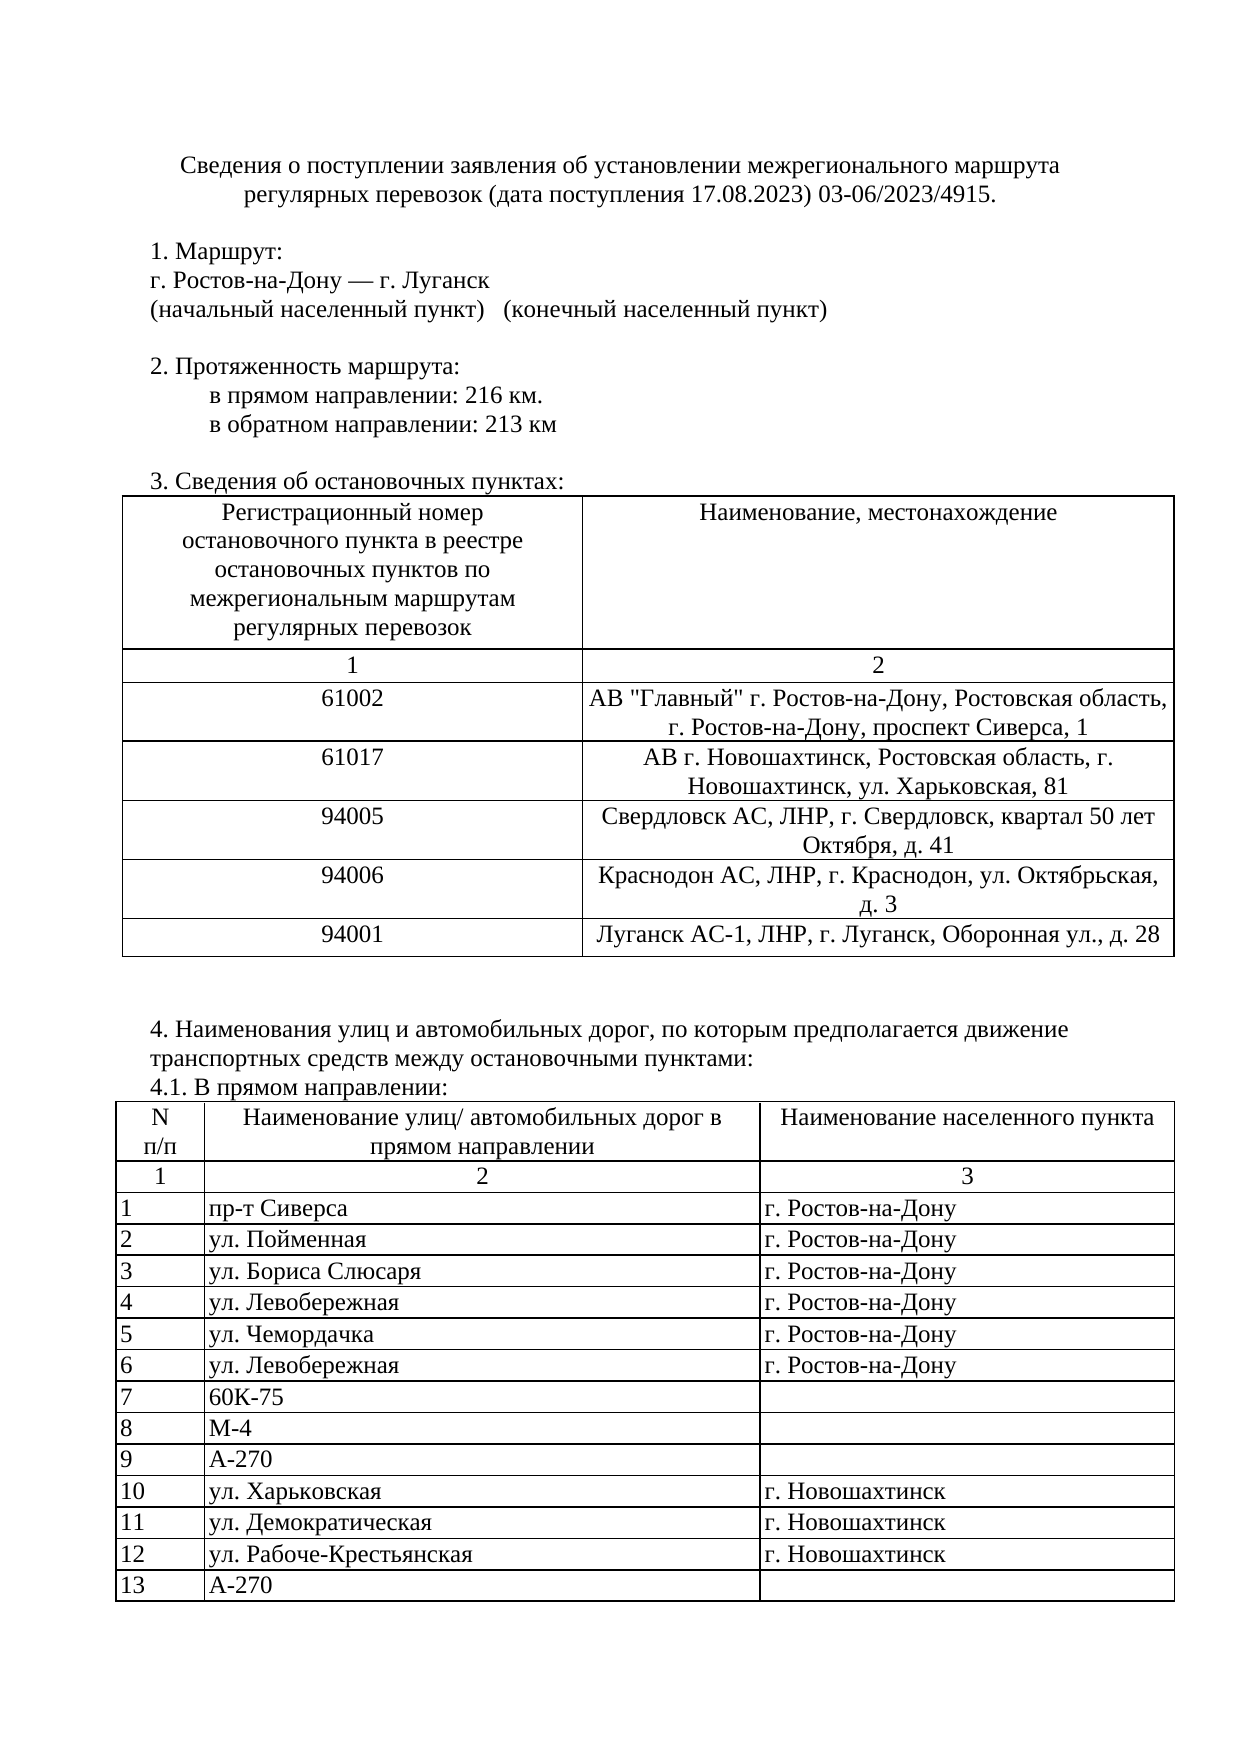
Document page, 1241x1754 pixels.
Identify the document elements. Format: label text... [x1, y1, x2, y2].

table_cell ул. Бориса Слюсаря [205, 1256, 759, 1286]
table_cell 6 [117, 1350, 204, 1380]
table_cell ул. Левобережная [205, 1287, 759, 1317]
table_cell А-270 [205, 1571, 759, 1600]
table_cell Луганск АС-1, ЛНР, г. Луганск, Оборонная ул., д. 28 [583, 919, 1173, 956]
table_cell 61002 [123, 683, 582, 740]
table_cell ул. Пойменная [205, 1225, 759, 1254]
table_cell г. Новошахтинск [761, 1539, 1174, 1569]
table_cell 3 [761, 1162, 1174, 1191]
table_cell 9 [117, 1445, 204, 1474]
table_cell 60К-75 [205, 1382, 759, 1412]
table_cell 5 [117, 1319, 204, 1349]
text (начальный населенный пункт) (конечный населенный пункт) [150, 294, 1090, 322]
table_cell г. Ростов-на-Дону [761, 1350, 1174, 1380]
table_cell [761, 1413, 1174, 1443]
table_cell ул. Чемордачка [205, 1319, 759, 1349]
table_cell 8 [117, 1413, 204, 1443]
text Сведения о поступлении заявления об установлении межрегионального маршрута регулярных перевозок (дата поступления 17.08.2023) 03-06/2023/4915. [150, 150, 1090, 207]
table_cell [761, 1571, 1174, 1600]
table_cell М-4 [205, 1413, 759, 1443]
table_cell 10 [117, 1476, 204, 1506]
table_cell А-270 [205, 1445, 759, 1474]
table_header Наименование улиц/ автомобильных дорог в прямом направлении [205, 1102, 760, 1160]
table_cell 12 [117, 1539, 204, 1569]
table_cell 1 [117, 1193, 204, 1223]
table_header N п/п [117, 1102, 204, 1160]
table_cell г. Ростов-на-Дону [761, 1225, 1174, 1254]
table_cell ул. Демократическая [205, 1508, 759, 1537]
table_header Наименование, местонахождение [583, 497, 1173, 648]
table_cell 7 [117, 1382, 204, 1412]
table_cell 94006 [123, 860, 582, 918]
text в обратном направлении: 213 км [150, 409, 1090, 437]
table_cell пр-т Сиверса [205, 1193, 759, 1223]
text 4.1. В прямом направлении: [150, 1072, 1090, 1101]
table_cell 94001 [123, 919, 582, 956]
table_cell 2 [117, 1225, 204, 1254]
text г. Ростов-на-Дону — г. Луганск [150, 265, 1090, 294]
table_cell [761, 1445, 1174, 1474]
text 1. Маршрут: [150, 236, 1090, 265]
text 2. Протяженность маршрута: [150, 351, 1090, 380]
table_cell [761, 1382, 1174, 1412]
table_cell 1 [123, 650, 582, 681]
table_cell ул. Рабоче-Крестьянская [205, 1539, 759, 1569]
table_cell 13 [117, 1571, 204, 1600]
table_cell АВ г. Новошахтинск, Ростовская область, г. Новошахтинск, ул. Харьковская, 81 [583, 742, 1173, 799]
table_cell ул. Левобережная [205, 1350, 759, 1380]
table_cell ул. Харьковская [205, 1476, 759, 1506]
table_header Регистрационный номер остановочного пункта в реестре остановочных пунктов по межрегиональным маршрутам регулярных перевозок [123, 497, 582, 648]
table_cell 2 [583, 650, 1173, 681]
table_cell г. Новошахтинск [761, 1476, 1174, 1506]
table_cell 94005 [123, 801, 582, 858]
table_header Наименование населенного пункта [761, 1102, 1174, 1160]
table_cell 2 [205, 1162, 759, 1191]
table_cell Свердловск АС, ЛНР, г. Свердловск, квартал 50 лет Октября, д. 41 [583, 801, 1173, 858]
table_cell 3 [117, 1256, 204, 1286]
table_cell г. Ростов-на-Дону [761, 1287, 1174, 1317]
table_cell 11 [117, 1508, 204, 1537]
table_cell 4 [117, 1287, 204, 1317]
table_cell АВ "Главный" г. Ростов-на-Дону, Ростовская область, г. Ростов-на-Дону, проспект Сиверса, 1 [583, 683, 1173, 740]
table_cell 1 [117, 1162, 204, 1191]
table_cell г. Ростов-на-Дону [761, 1319, 1174, 1349]
text 3. Сведения об остановочных пунктах: [150, 466, 1090, 495]
table_cell г. Ростов-на-Дону [761, 1256, 1174, 1286]
table_cell 61017 [123, 742, 582, 799]
text в прямом направлении: 216 км. [150, 380, 1090, 409]
table_cell Краснодон АС, ЛНР, г. Краснодон, ул. Октябрьская, д. 3 [583, 860, 1173, 918]
text 4. Наименования улиц и автомобильных дорог, по которым предполагается движение транспортных средств между остановочными пунктами: [150, 1014, 1090, 1072]
table_cell г. Ростов-на-Дону [761, 1193, 1174, 1223]
table_cell г. Новошахтинск [761, 1508, 1174, 1537]
